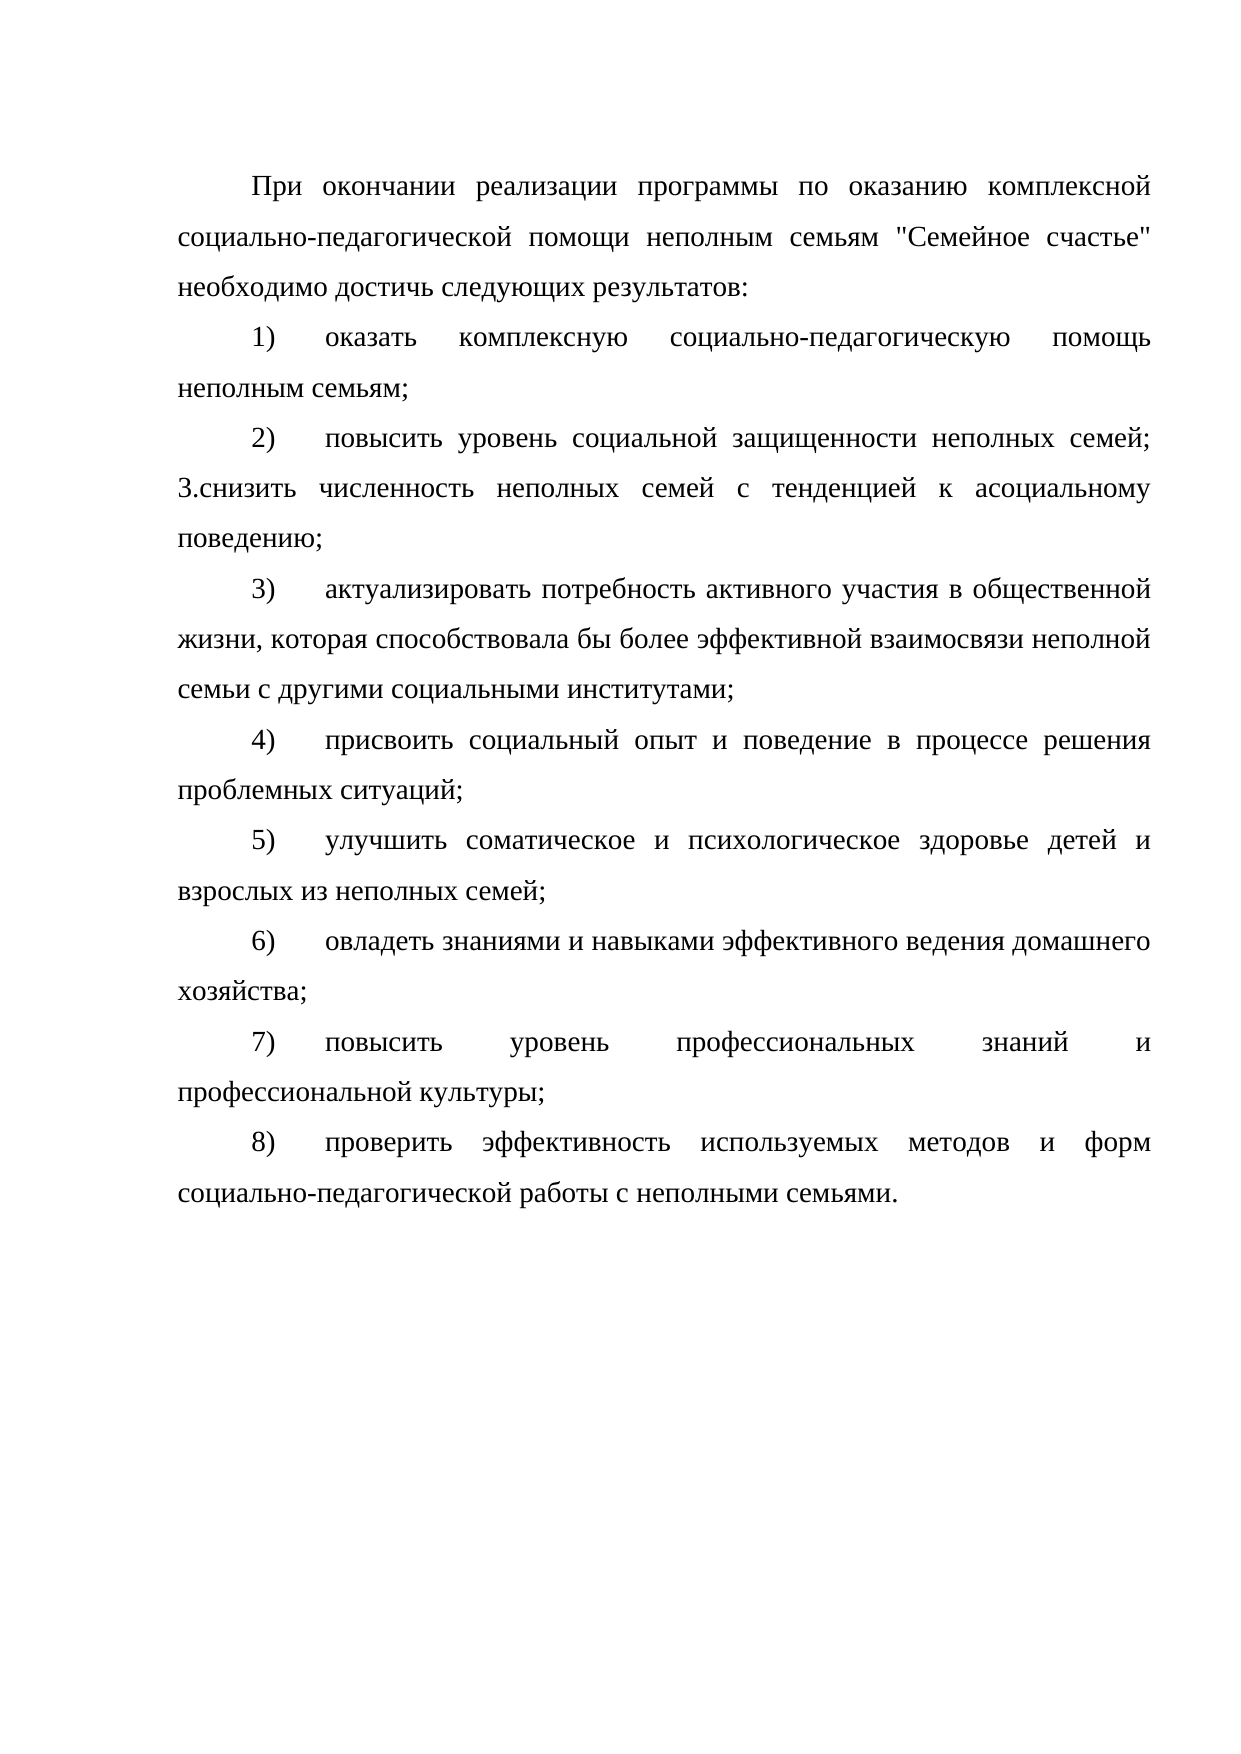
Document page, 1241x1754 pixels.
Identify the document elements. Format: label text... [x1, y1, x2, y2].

list оказать комплексную социально-педагогическую помощь неполным семьям; [177, 319, 1152, 403]
list улучшить соматическое и психологическое здоровье детей и взрослых из неполных семей; [177, 822, 1152, 906]
text При окончании реализации программы по оказанию комплексной социально-педагогической помощи неполным семьям "Семейное счастье" необходимо достичь следующих результатов: [177, 168, 1152, 303]
list актуализировать потребность активного участия в общественной жизни, которая способствовала бы более эффективной взаимосвязи неполной семьи с другими социальными институтами; [177, 571, 1152, 705]
list повысить уровень социальной защищенности неполных семей; 3.снизить численность неполных семей с тенденцией к асоциальному поведению; [177, 420, 1152, 554]
list присвоить социальный опыт и поведение в процессе решения проблемных ситуаций; [177, 722, 1152, 806]
list проверить эффективность используемых методов и форм социально-педагогической работы с неполными семьями. [177, 1124, 1152, 1208]
list повысить уровень профессиональных знаний и профессиональной культуры; [177, 1024, 1152, 1108]
list овладеть знаниями и навыками эффективного ведения домашнего хозяйства; [177, 923, 1152, 1007]
